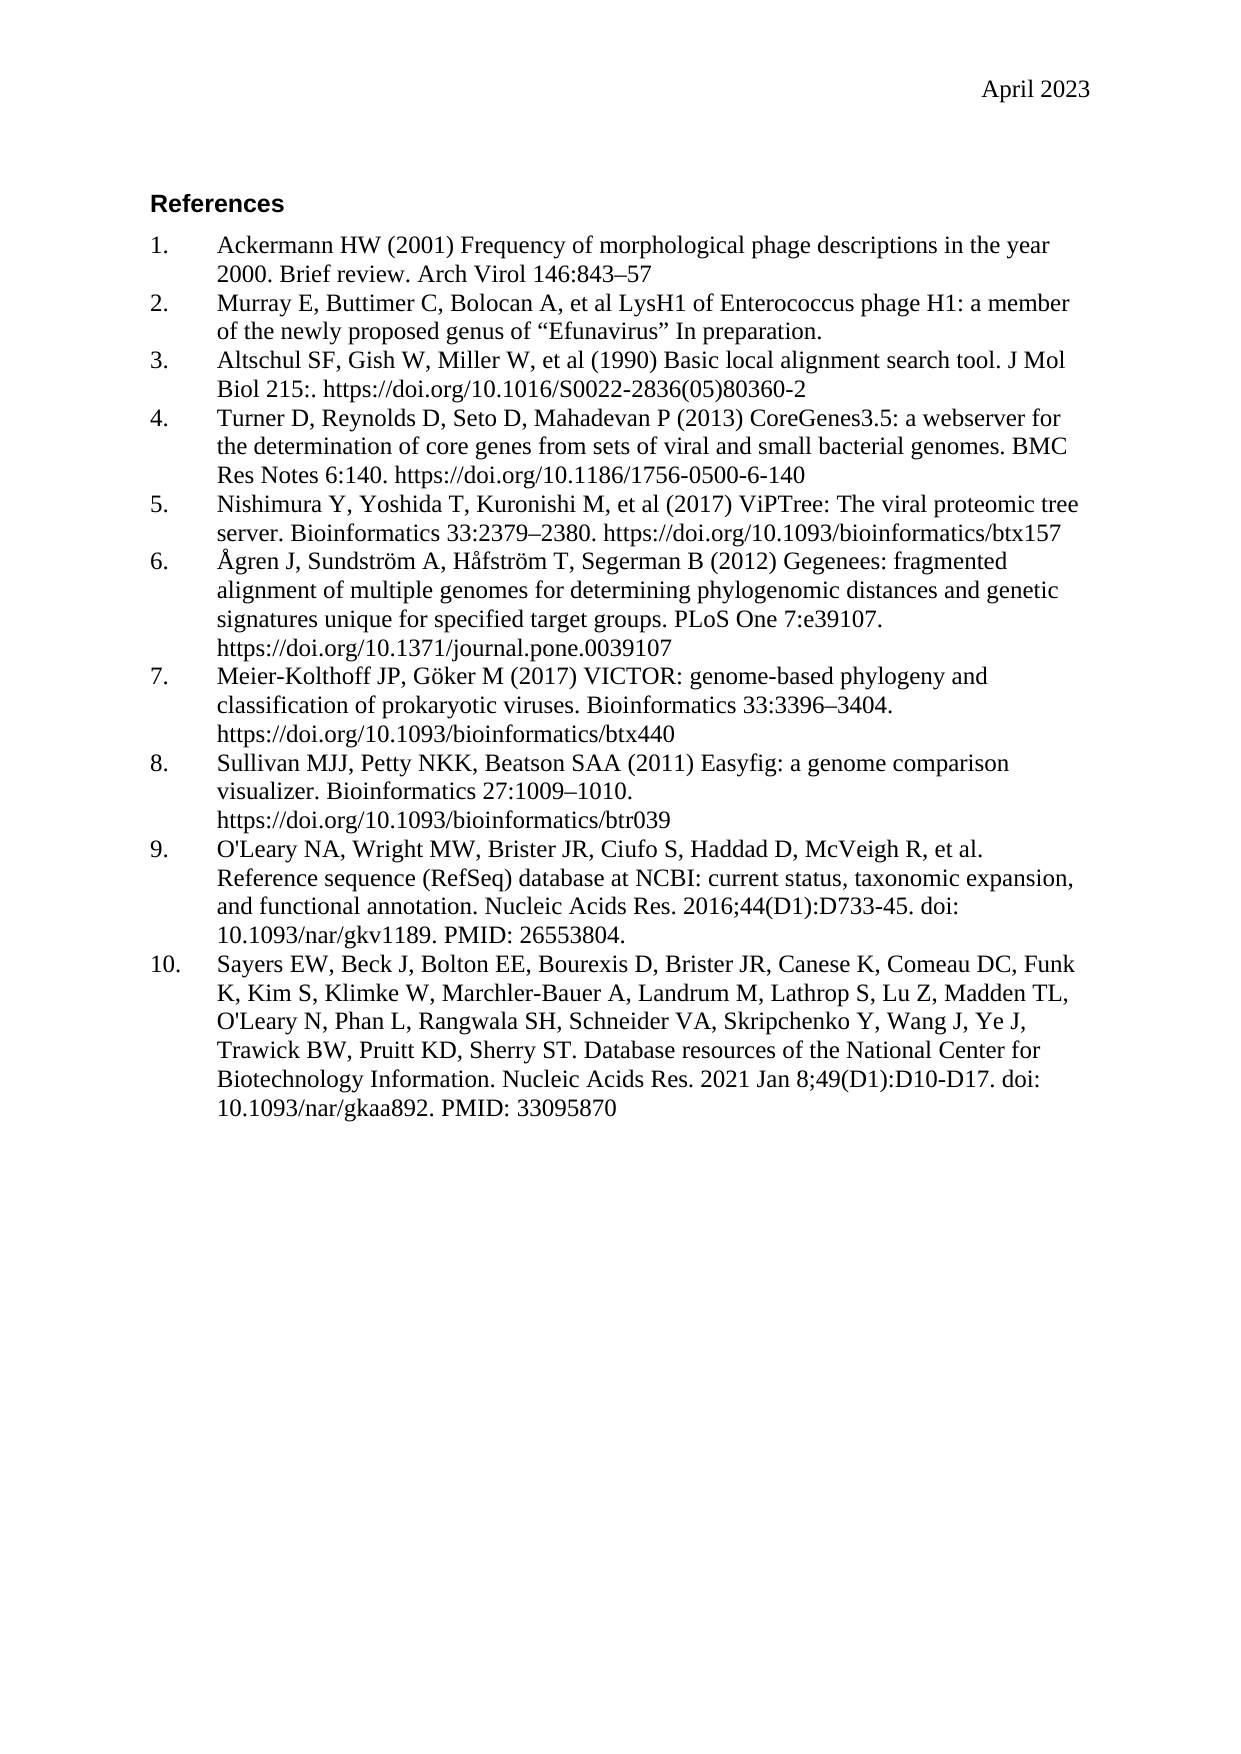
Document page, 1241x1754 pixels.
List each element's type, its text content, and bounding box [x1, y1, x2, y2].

text 2. Murray E, Buttimer C, Bolocan A, et al LysH1 of Enterococcus phage H1: a member of the newly proposed genus of “Efunavirus” In preparation. [150, 288, 1090, 345]
text 4. Turner D, Reynolds D, Seto D, Mahadevan P (2013) CoreGenes3.5: a webserver for the determination of core genes from sets of viral and small bacterial genomes. BMC Res Notes 6:140. https://doi.org/10.1186/1756-0500-6-140 [150, 403, 1090, 489]
text 3. Altschul SF, Gish W, Miller W, et al (1990) Basic local alignment search tool. J Mol Biol 215:. https://doi.org/10.1016/S0022-2836(05)80360-2 [150, 345, 1090, 403]
text 6. Ågren J, Sundström A, Håfström T, Segerman B (2012) Gegenees: fragmented alignment of multiple genomes for determining phylogenomic distances and genetic signatures unique for specified target groups. PLoS One 7:e39107. https://doi.org/10.1371/journal.pone.0039107 [150, 546, 1090, 661]
text 9. O'Leary NA, Wright MW, Brister JR, Ciufo S, Haddad D, McVeigh R, et al. Reference sequence (RefSeq) database at NCBI: current status, taxonomic expansion, and functional annotation. Nucleic Acids Res. 2016;44(D1):D733-45. doi: 10.1093/nar/gkv1189. PMID: 26553804. [150, 834, 1090, 949]
text 10. Sayers EW, Beck J, Bolton EE, Bourexis D, Brister JR, Canese K, Comeau DC, Funk K, Kim S, Klimke W, Marchler-Bauer A, Landrum M, Lathrop S, Lu Z, Madden TL, O'Leary N, Phan L, Rangwala SH, Schneider VA, Skripchenko Y, Wang J, Ye J, Trawick BW, Pruitt KD, Sherry ST. Database resources of the National Center for Biotechnology Information. Nucleic Acids Res. 2021 Jan 8;49(D1):D10-D17. doi: 10.1093/nar/gkaa892. PMID: 33095870 [150, 949, 1090, 1121]
text 8. Sullivan MJJ, Petty NKK, Beatson SAA (2011) Easyfig: a genome comparison visualizer. Bioinformatics 27:1009–1010. https://doi.org/10.1093/bioinformatics/btr039 [150, 748, 1090, 834]
text 7. Meier-Kolthoff JP, Göker M (2017) VICTOR: genome-based phylogeny and classification of prokaryotic viruses. Bioinformatics 33:3396–3404. https://doi.org/10.1093/bioinformatics/btx440 [150, 661, 1090, 748]
text References [150, 189, 1090, 218]
text 1. Ackermann HW (2001) Frequency of morphological phage descriptions in the year 2000. Brief review. Arch Virol 146:843–57 [150, 230, 1090, 288]
text 5. Nishimura Y, Yoshida T, Kuronishi M, et al (2017) ViPTree: The viral proteomic tree server. Bioinformatics 33:2379–2380. https://doi.org/10.1093/bioinformatics/btx157 [150, 489, 1090, 546]
